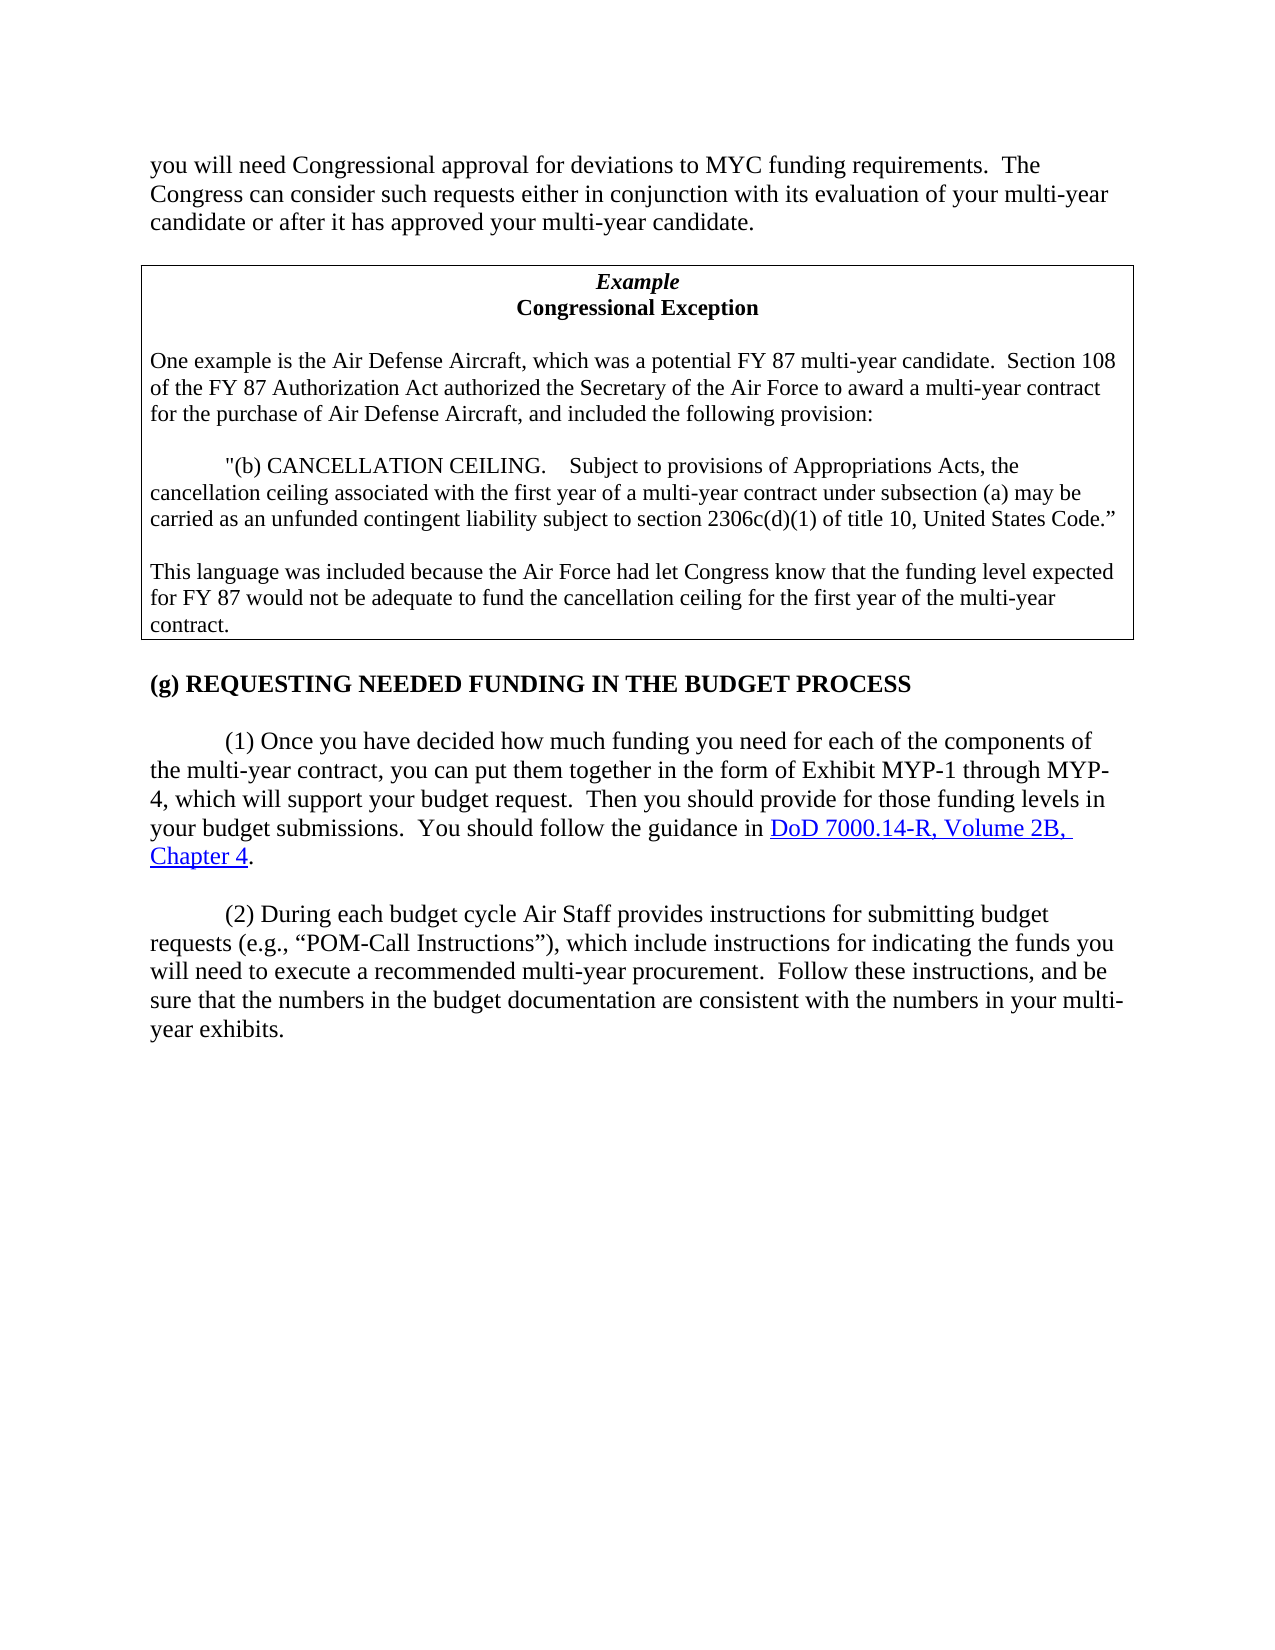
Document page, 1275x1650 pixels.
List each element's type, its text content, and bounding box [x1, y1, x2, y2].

list Congressional Exception [150, 294, 1125, 321]
list Example [142, 266, 1133, 294]
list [150, 150, 1125, 236]
list This language was included because the Air Force had let Congress know that the funding level expected for FY 87 would not be adequate to fund the cancellation ceiling for the first year of the multi-year contract. [142, 555, 1133, 639]
list (2) During each budget cycle Air Staff provides instructions for submitting budget requests (e.g., “POM-Call Instructions”), which include instructions for indicating the funds you will need to execute a recommended multi-year procurement. Follow these instructions, and be sure that the numbers in the budget documentation are consistent with the numbers in your multi-year exhibits. [150, 899, 1125, 1043]
list (g) REQUESTING NEEDED FUNDING IN THE BUDGET PROCESS [150, 669, 1125, 698]
list "(b) CANCELLATION CEILING. Subject to provisions of Appropriations Acts, the cancellation ceiling associated with the first year of a multi-year contract under subsection (a) may be carried as an unfunded contingent liability subject to section 2306c(d)(1) of title 10, United States Code.” [150, 453, 1125, 532]
list One example is the Air Defense Aircraft, which was a potential FY 87 multi-year candidate. Section 108 of the FY 87 Authorization Act authorized the Secretary of the Air Force to award a multi-year contract for the purchase of Air Defense Aircraft, and included the following provision: [150, 347, 1125, 426]
list (1) Once you have decided how much funding you need for each of the components of the multi-year contract, you can put them together in the form of Exhibit MYP-1 through MYP-4, which will support your budget request. Then you should provide for those funding levels in your budget submissions. You should follow the guidance in DoD 7000.14-R, Volume 2B, Chapter 4. [150, 726, 1125, 870]
